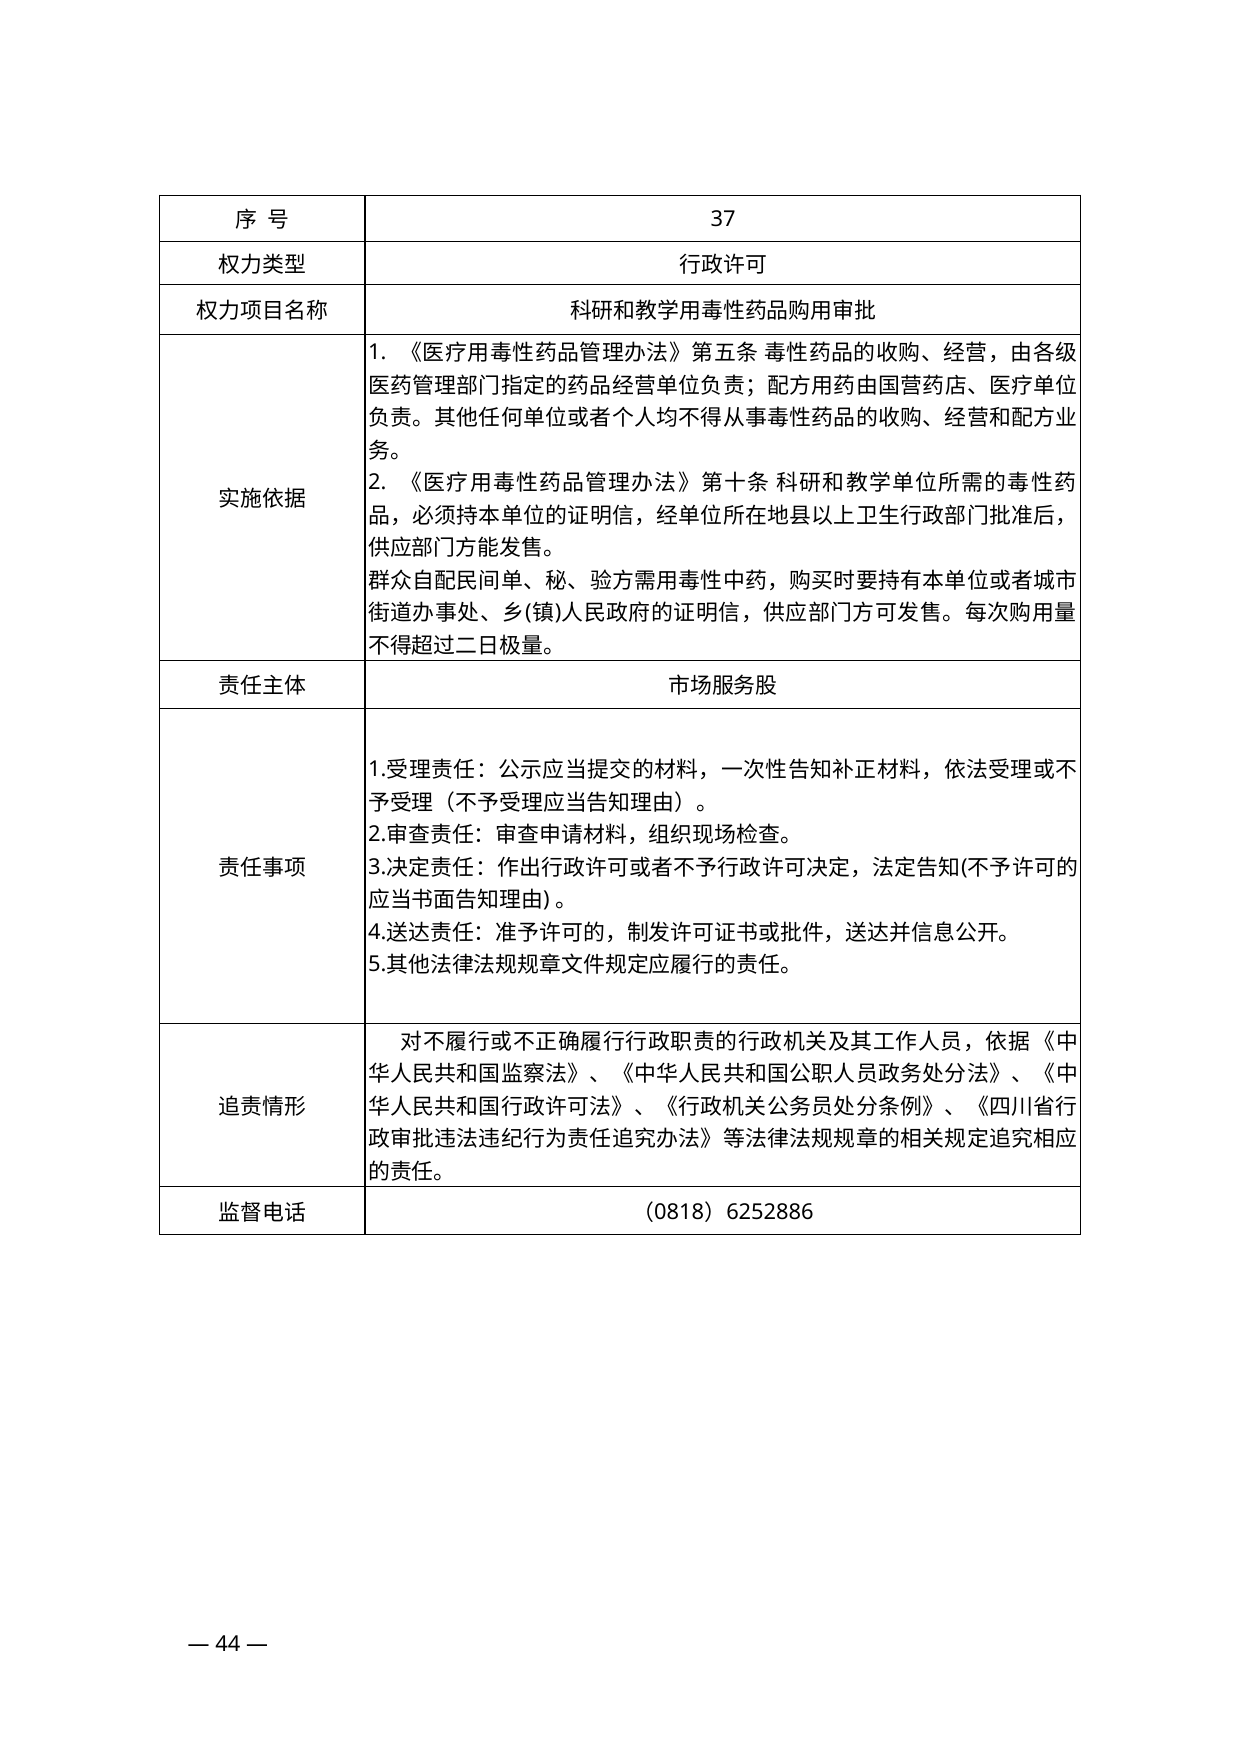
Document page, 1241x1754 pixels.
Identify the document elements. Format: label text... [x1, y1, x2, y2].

table_cell 1.受理责任：公示应当提交的材料，一次性告知补正材料，依法受理或不予受理（不予受理应当告知理由）。 2.审查责任：审查申请材料，组织现场检查。 3.决定责任：作出行政许可或者不予行政许可决定，法定告知(不予许可的应当书面告知理由) 。 4.送达责任：准予许可的，制发许可证书或批件，送达并信息公开。 5.其他法律法规规章文件规定应履行的责任。 [366, 709, 1080, 1022]
table_cell 对不履行或不正确履行行政职责的行政机关及其工作人员，依据《中华人民共和国监察法》、《中华人民共和国公职人员政务处分法》、《中华人民共和国行政许可法》、《行政机关公务员处分条例》、《四川省行政审批违法违纪行为责任追究办法》等法律法规规章的相关规定追究相应的责任。 [366, 1024, 1080, 1186]
table_cell 权力类型 [160, 242, 364, 284]
table_cell 科研和教学用毒性药品购用审批 [366, 285, 1080, 334]
table_header 37 [366, 196, 1080, 241]
table_cell 权力项目名称 [160, 285, 364, 334]
table_cell （0818）6252886 [366, 1187, 1080, 1234]
table_cell 监督电话 [160, 1187, 364, 1234]
table_cell 追责情形 [160, 1024, 364, 1186]
table_cell 责任事项 [160, 709, 364, 1022]
table_cell 《医疗用毒性药品管理办法》第五条 毒性药品的收购、经营，由各级医药管理部门指定的药品经营单位负责；配方用药由国营药店、医疗单位负责。其他任何单位或者个人均不得从事毒性药品的收购、经营和配方业务。 《医疗用毒性药品管理办法》第十条 科研和教学单位所需的毒性药品，必须持本单位的证明信，经单位所在地县以上卫生行政部门批准后，供应部门方能发售。 群众自配民间单、秘、验方需用毒性中药，购买时要持有本单位或者城市街道办事处、乡(镇)人民政府的证明信，供应部门方可发售。每次购用量不得超过二日极量。 [366, 335, 1080, 660]
table_cell 行政许可 [366, 242, 1080, 284]
table_header 序 号 [160, 196, 364, 241]
table_cell 市场服务股 [366, 661, 1080, 708]
table_cell 实施依据 [160, 335, 364, 660]
table_cell 责任主体 [160, 661, 364, 708]
